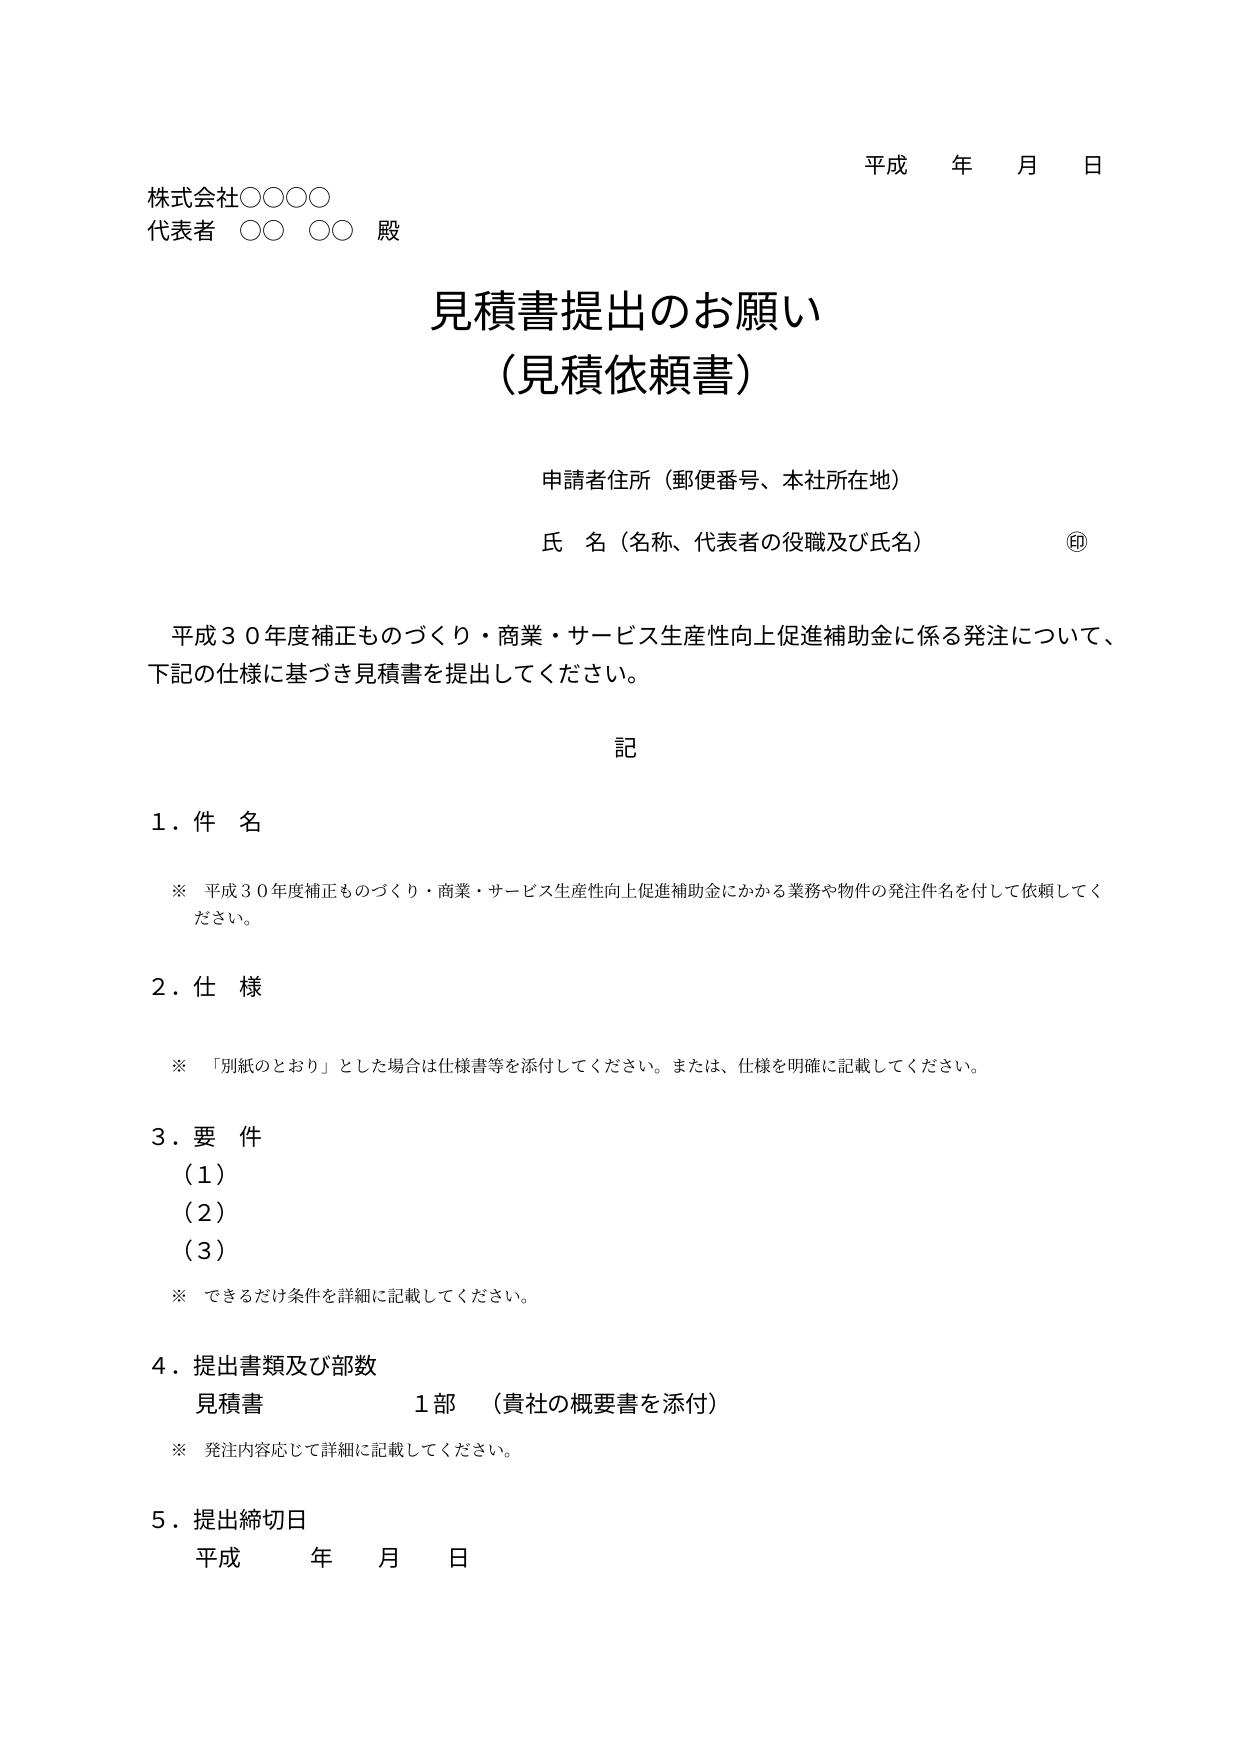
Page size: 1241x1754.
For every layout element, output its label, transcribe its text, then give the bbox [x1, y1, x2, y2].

text ※ できるだけ条件を詳細に記載してください。 [148, 1283, 1104, 1307]
text 平成 年 月 日 [148, 1540, 1104, 1573]
text 記 [148, 730, 1104, 763]
text （１） [148, 1157, 1104, 1190]
text １．件 名 [148, 804, 1104, 837]
text 代表者 ○○ ○○ 殿 [148, 213, 1104, 246]
text ※ 平成３０年度補正ものづくり・商業・サービス生産性向上促進補助金にかかる業務や物件の発注件名を付して依頼してください。 [148, 878, 1104, 929]
text 申請者住所（郵便番号、本社所在地） [148, 463, 1104, 495]
text （見積依頼書） [148, 340, 1104, 404]
text 見積書 １部 （貴社の概要書を添付） [148, 1386, 1104, 1419]
text 氏 名（名称、代表者の役職及び氏名） ㊞ [148, 525, 1104, 557]
text 平成３０年度補正ものづくり・商業・サービス生産性向上促進補助金に係る発注について、下記の仕様に基づき見積書を提出してください。 [148, 618, 1104, 689]
text ４．提出書類及び部数 [148, 1348, 1104, 1381]
text （３） [148, 1233, 1104, 1266]
text 見積書提出のお願い [148, 277, 1104, 340]
text ※ 発注内容応じて詳細に記載してください。 [148, 1437, 1104, 1461]
text （２） [148, 1195, 1104, 1228]
text ３．要 件 [148, 1118, 1104, 1152]
text 平成 年 月 日 [148, 148, 1104, 179]
text ２．仕 様 [148, 969, 1104, 1002]
text ※ 「別紙のとおり」とした場合は仕様書等を添付してください。または、仕様を明確に記載してください。 [148, 1054, 1104, 1078]
text 株式会社○○○○ [148, 179, 1104, 213]
text ５．提出締切日 [148, 1502, 1104, 1535]
